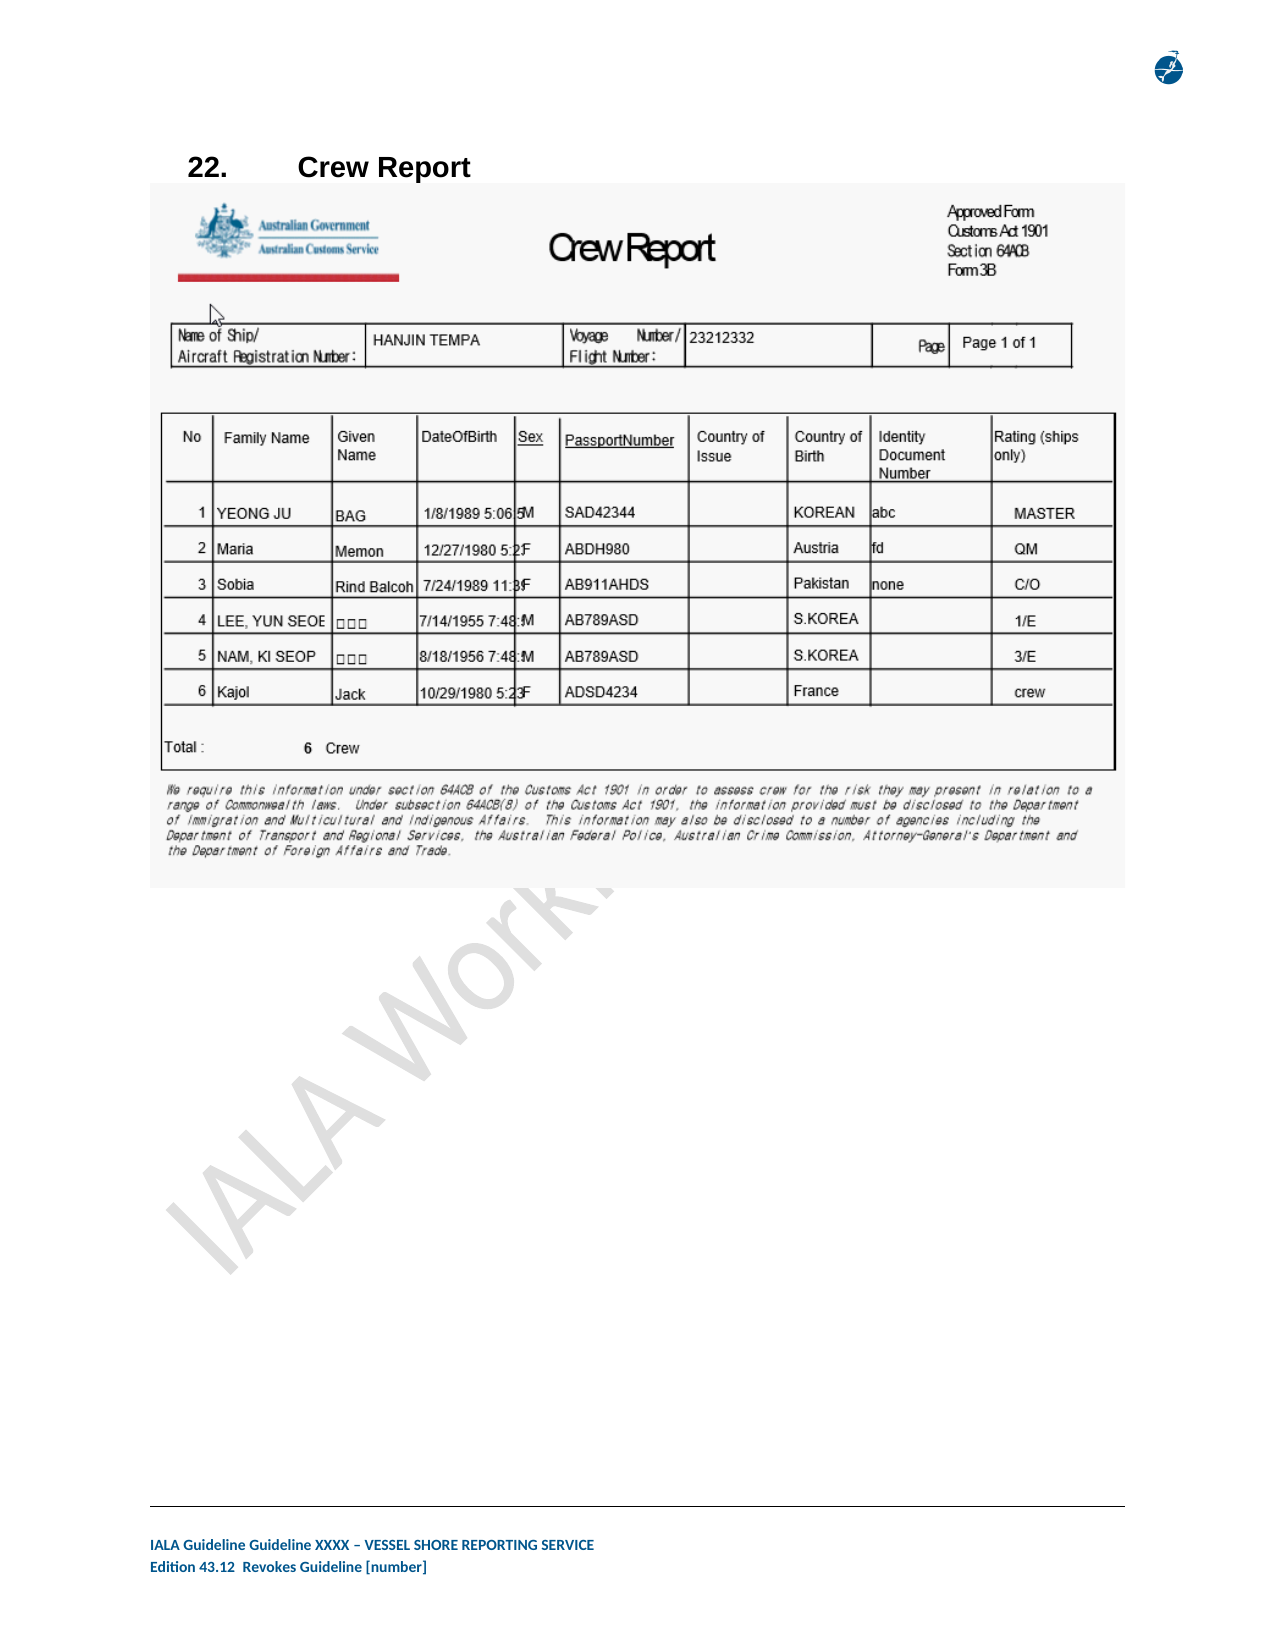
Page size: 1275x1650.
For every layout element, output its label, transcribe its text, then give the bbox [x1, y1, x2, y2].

picture [1123, 0, 1242, 119]
picture [150, 183, 1125, 888]
list Crew Report [187, 150, 1125, 183]
